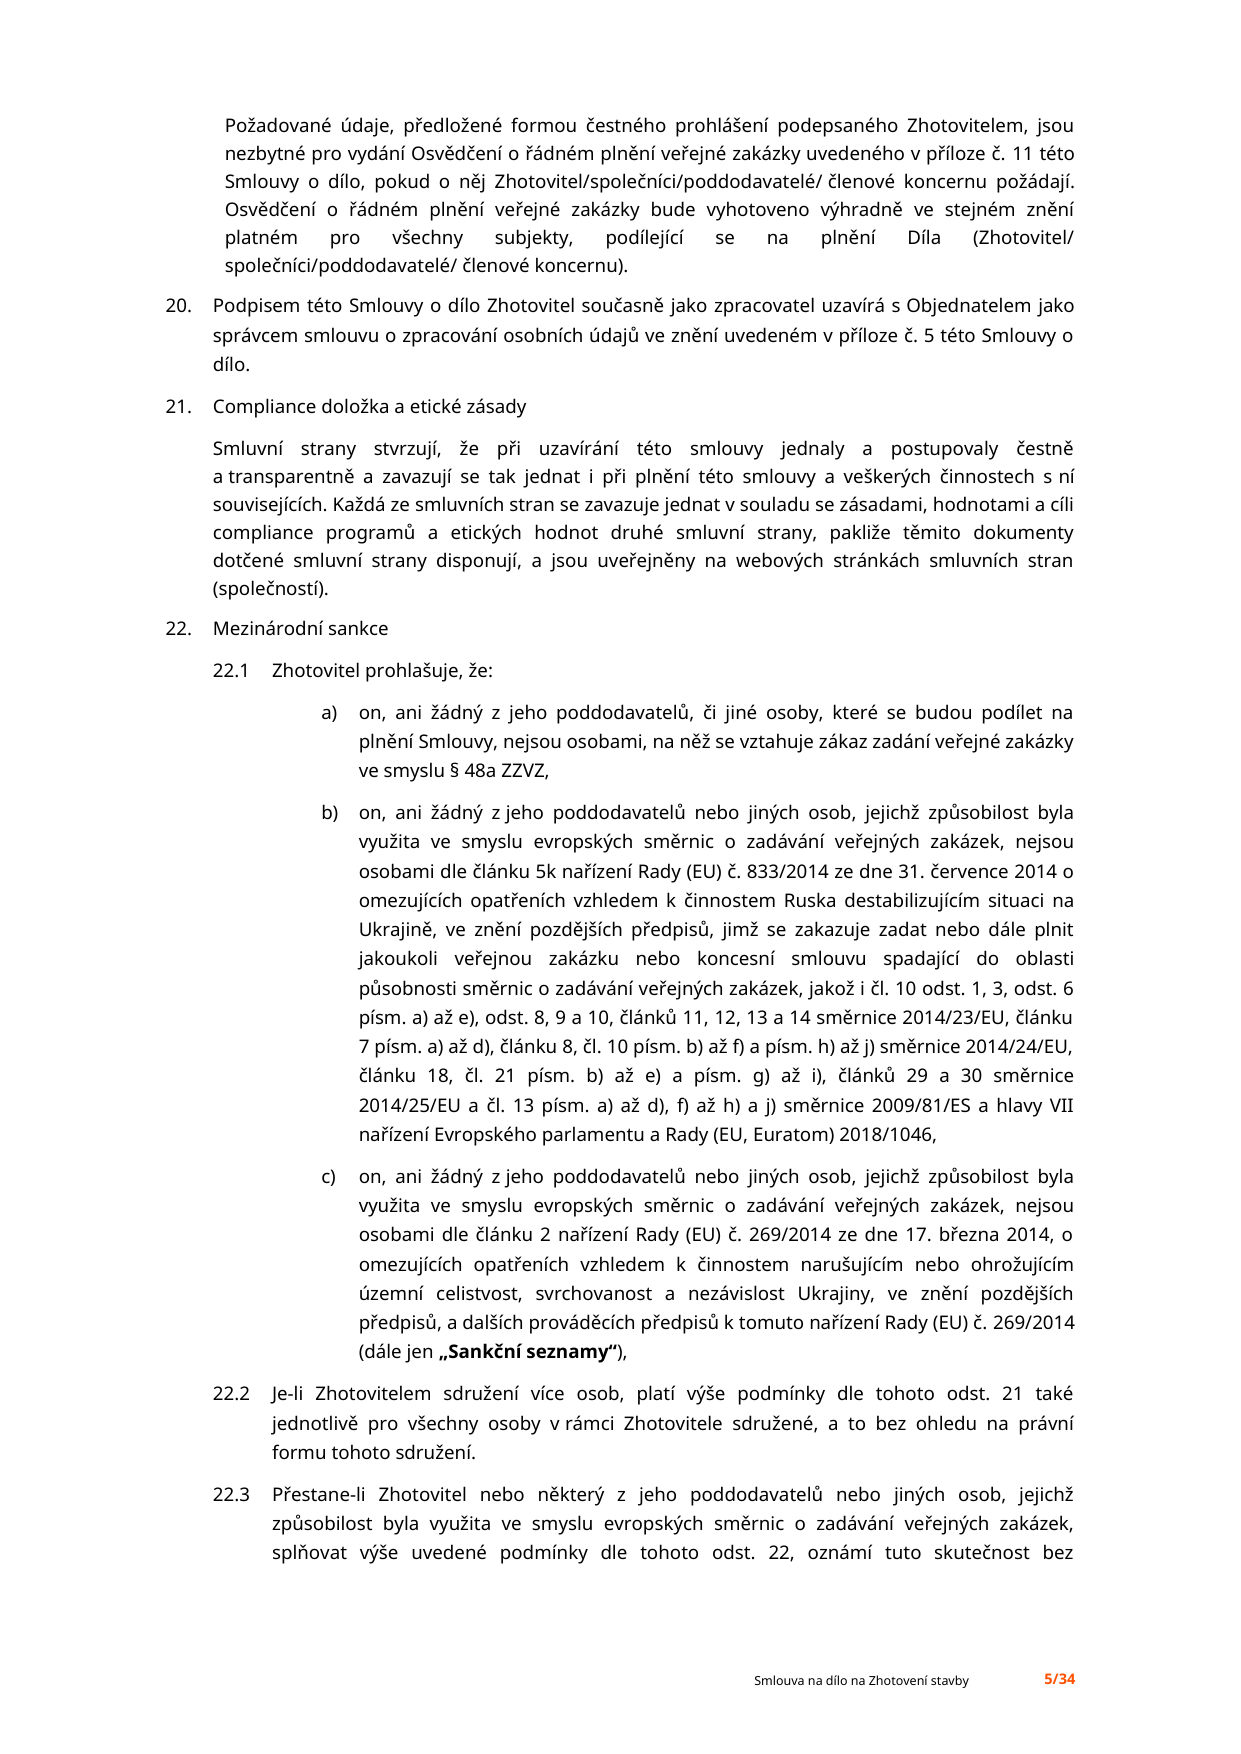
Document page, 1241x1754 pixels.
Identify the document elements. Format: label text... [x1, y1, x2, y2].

text Zhotovitel prohlašuje, že: [213, 657, 1075, 683]
text Mezinárodní sankce [165, 616, 1075, 641]
text Požadované údaje, předložené formou čestného prohlášení podepsaného Zhotovitelem, jsou nezbytné pro vydání Osvědčení o řádném plnění veřejné zakázky uvedeného v příloze č. 11 této Smlouvy o dílo, pokud o něj Zhotovitel/společníci/poddodavatelé/ členové koncernu požádají. Osvědčení o řádném plnění veřejné zakázky bude vyhotoveno výhradně ve stejném znění platném pro všechny subjekty, podílející se na plnění Díla (Zhotovitel/ společníci/poddodavatelé/ členové koncernu). [224, 112, 1075, 278]
text Compliance doložka a etické zásady [165, 393, 1075, 419]
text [213, 1481, 1075, 1565]
text on, ani žádný z jeho poddodavatelů nebo jiných osob, jejichž způsobilost byla využita ve smyslu evropských směrnic o zadávání veřejných zakázek, nejsou osobami dle článku 5k nařízení Rady (EU) č. 833/2014 ze dne 31. července 2014 o omezujících opatřeních vzhledem k činnostem Ruska destabilizujícím situaci na Ukrajině, ve znění pozdějších předpisů, jimž se zakazuje zadat nebo dále plnit jakoukoli veřejnou zakázku nebo koncesní smlouvu spadající do oblasti působnosti směrnic o zadávání veřejných zakázek, jakož i čl. 10 odst. 1, 3, odst. 6 písm. a) až e), odst. 8, 9 a 10, článků 11, 12, 13 a 14 směrnice 2014/23/EU, článku 7 písm. a) až d), článku 8, čl. 10 písm. b) až f) a písm. h) až j) směrnice 2014/24/EU, článku 18, čl. 21 písm. b) až e) a písm. g) až i), článků 29 a 30 směrnice 2014/25/EU a čl. 13 písm. a) až d), f) až h) a j) směrnice 2009/81/ES a hlavy VII nařízení Evropského parlamentu a Rady (EU, Euratom) 2018/1046, [321, 799, 1075, 1147]
text Podpisem této Smlouvy o dílo Zhotovitel současně jako zpracovatel uzavírá s Objednatelem jako správcem smlouvu o zpracování osobních údajů ve znění uvedeném v příloze č. 5 této Smlouvy o dílo. [165, 293, 1075, 377]
text on, ani žádný z jeho poddodavatelů, či jiné osoby, které se budou podílet na plnění Smlouvy, nejsou osobami, na něž se vztahuje zákaz zadání veřejné zakázky ve smyslu § 48a ZZVZ, [321, 699, 1075, 783]
text Je-li Zhotovitelem sdružení více osob, platí výše podmínky dle tohoto odst. 21 také jednotlivě pro všechny osoby v rámci Zhotovitele sdružené, a to bez ohledu na právní formu tohoto sdružení. [213, 1381, 1075, 1464]
text Smluvní strany stvrzují, že při uzavírání této smlouvy jednaly a postupovaly čestně a transparentně a zavazují se tak jednat i při plnění této smlouvy a veškerých činnostech s ní souvisejících. Každá ze smluvních stran se zavazuje jednat v souladu se zásadami, hodnotami a cíli compliance programů a etických hodnot druhé smluvní strany, pakliže těmito dokumenty dotčené smluvní strany disponují, a jsou uveřejněny na webových stránkách smluvních stran (společností). [213, 435, 1075, 601]
text on, ani žádný z jeho poddodavatelů nebo jiných osob, jejichž způsobilost byla využita ve smyslu evropských směrnic o zadávání veřejných zakázek, nejsou osobami dle článku 2 nařízení Rady (EU) č. 269/2014 ze dne 17. března 2014, o omezujících opatřeních vzhledem k činnostem narušujícím nebo ohrožujícím územní celistvost, svrchovanost a nezávislost Ukrajiny, ve znění pozdějších předpisů, a dalších prováděcích předpisů k tomuto nařízení Rady (EU) č. 269/2014 (dále jen „Sankční seznamy“), [321, 1163, 1075, 1364]
